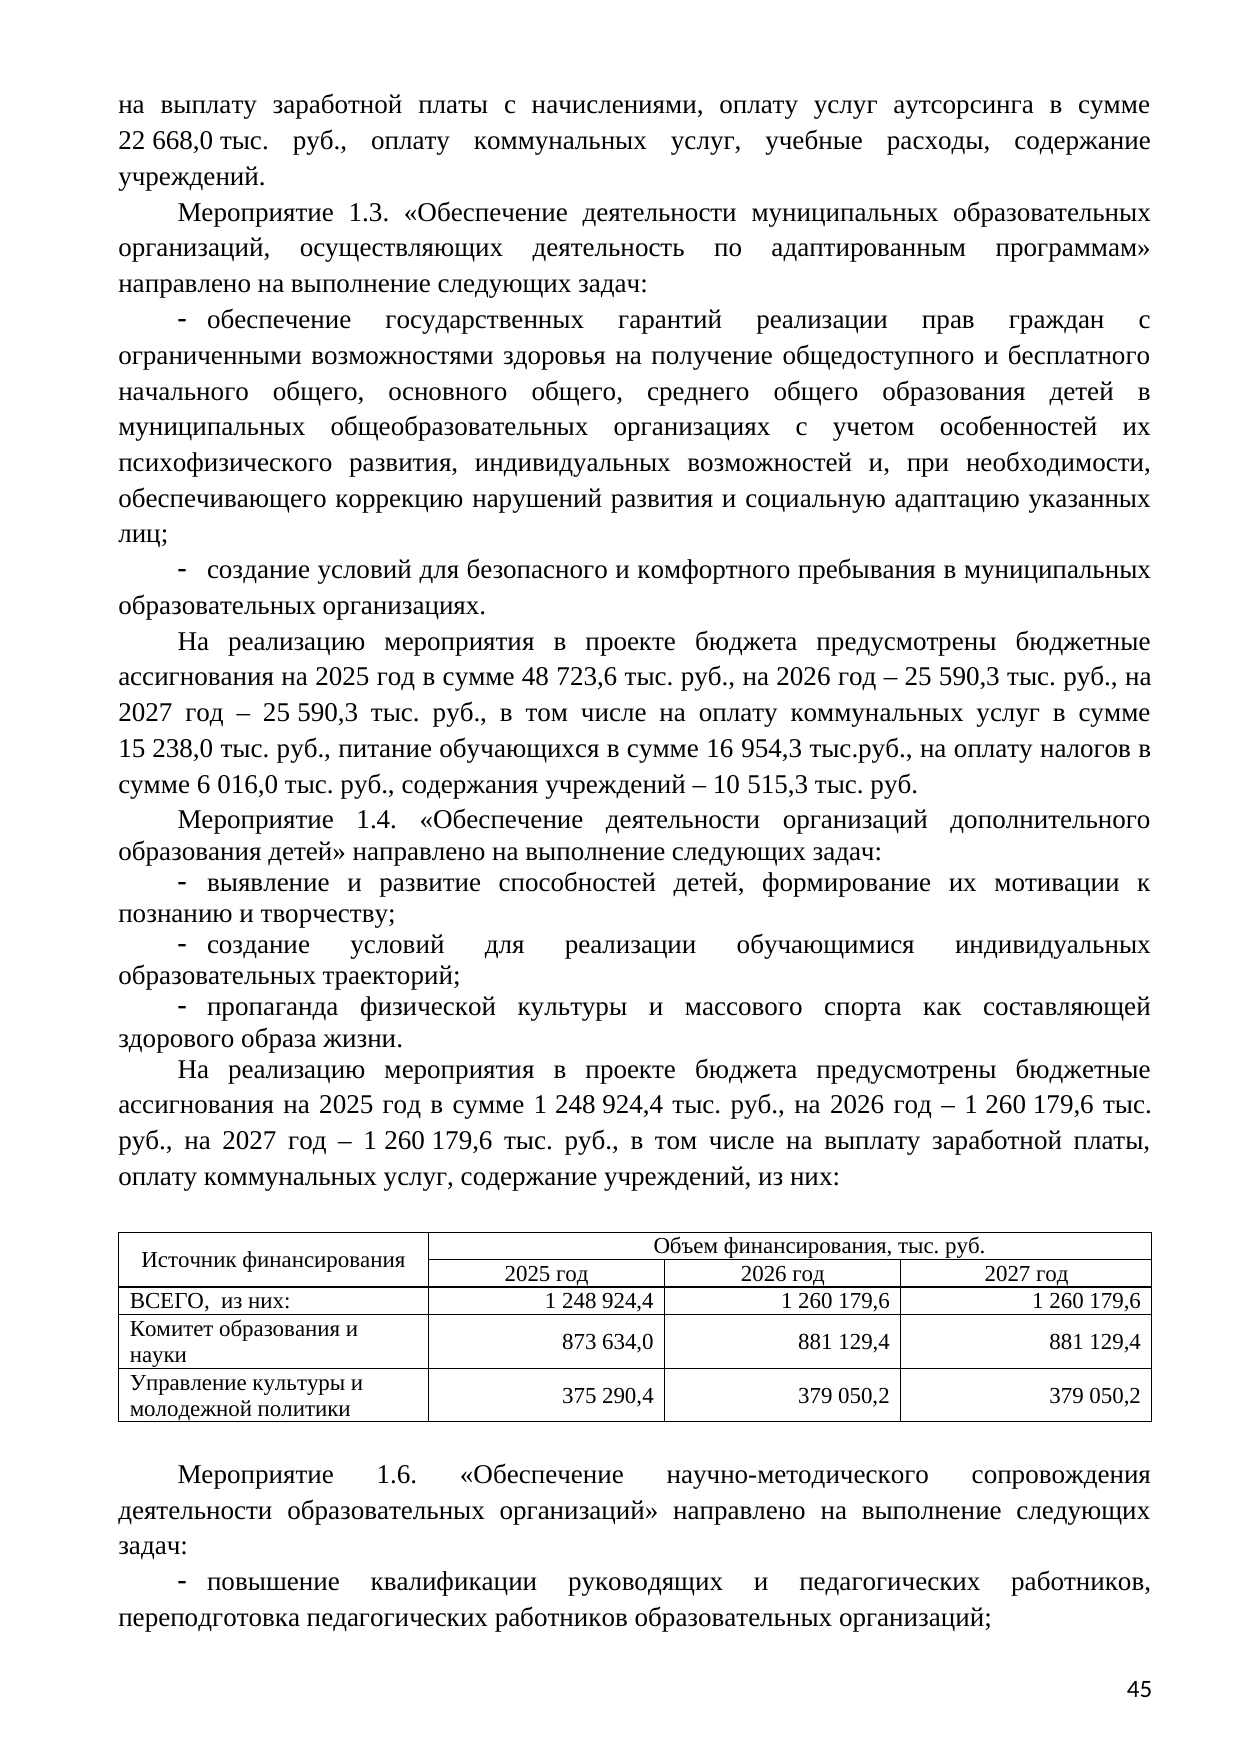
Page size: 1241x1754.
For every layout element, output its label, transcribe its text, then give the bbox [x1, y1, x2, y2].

table_cell ВСЕГО, из них: [119, 1288, 428, 1314]
table_cell 2025 год [429, 1260, 664, 1286]
table_cell 881 129,4 [665, 1315, 900, 1367]
table_cell 375 290,4 [429, 1369, 664, 1421]
table_cell 379 050,2 [901, 1369, 1151, 1421]
text На реализацию мероприятия в проекте бюджета предусмотрены бюджетные ассигнования на 2025 год в сумме 48 723,6 тыс. руб., на 2026 год – 25 590,3 тыс. руб., на 2027 год – 25 590,3 тыс. руб., в том числе на оплату коммунальных услуг в сумме 15 238,0 тыс. руб., питание обучающихся в сумме 16 954,3 тыс.руб., на оплату налогов в сумме 6 016,0 тыс. руб., содержания учреждений – 10 515,3 тыс. руб. [118, 625, 1152, 799]
text Мероприятие 1.3. «Обеспечение деятельности муниципальных образовательных организаций, осуществляющих деятельность по адаптированным программам» направлено на выполнение следующих задач: [118, 196, 1152, 298]
text Мероприятие 1.4. «Обеспечение деятельности организаций дополнительного образования детей» направлено на выполнение следующих задач: [118, 803, 1152, 866]
table_cell 1 260 179,6 [665, 1288, 900, 1314]
table_cell 1 260 179,6 [901, 1288, 1151, 1314]
table_header Объем финансирования, тыс. руб. [429, 1233, 1151, 1259]
table_cell 873 634,0 [429, 1315, 664, 1367]
table_cell 1 248 924,4 [429, 1288, 664, 1314]
table_cell 2026 год [665, 1260, 900, 1286]
table_cell 881 129,4 [901, 1315, 1151, 1367]
table_cell Комитет образования и науки [119, 1315, 428, 1367]
table_cell 379 050,2 [665, 1369, 900, 1421]
table_cell 2027 год [901, 1260, 1151, 1286]
list выявление и развитие способностей детей, формирование их мотивации к познанию и творчеству; [118, 866, 1152, 928]
list пропаганда физической культуры и массового спорта как составляющей здорового образа жизни. [118, 991, 1152, 1053]
text На реализацию мероприятия в проекте бюджета предусмотрены бюджетные ассигнования на 2025 год в сумме 1 248 924,4 тыс. руб., на 2026 год – 1 260 179,6 тыс. руб., на 2027 год – 1 260 179,6 тыс. руб., в том числе на выплату заработной платы, оплату коммунальных услуг, содержание учреждений, из них: [118, 1053, 1152, 1191]
table_header Источник финансирования [119, 1233, 428, 1286]
list повышение квалификации руководящих и педагогических работников, переподготовка педагогических работников образовательных организаций; [118, 1565, 1152, 1632]
list создание условий для реализации обучающимися индивидуальных образовательных траекторий; [118, 928, 1152, 991]
text Мероприятие 1.6. «Обеспечение научно-методического сопровождения деятельности образовательных организаций» направлено на выполнение следующих задач: [118, 1458, 1152, 1561]
table_cell Управление культуры и молодежной политики [119, 1369, 428, 1421]
list создание условий для безопасного и комфортного пребывания в муниципальных образовательных организациях. [118, 553, 1152, 620]
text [118, 89, 1152, 191]
list обеспечение государственных гарантий реализации прав граждан с ограниченными возможностями здоровья на получение общедоступного и бесплатного начального общего, основного общего, среднего общего образования детей в муниципальных общеобразовательных организациях с учетом особенностей их психофизического развития, индивидуальных возможностей и, при необходимости, обеспечивающего коррекцию нарушений развития и социальную адаптацию указанных лиц; [118, 303, 1152, 549]
